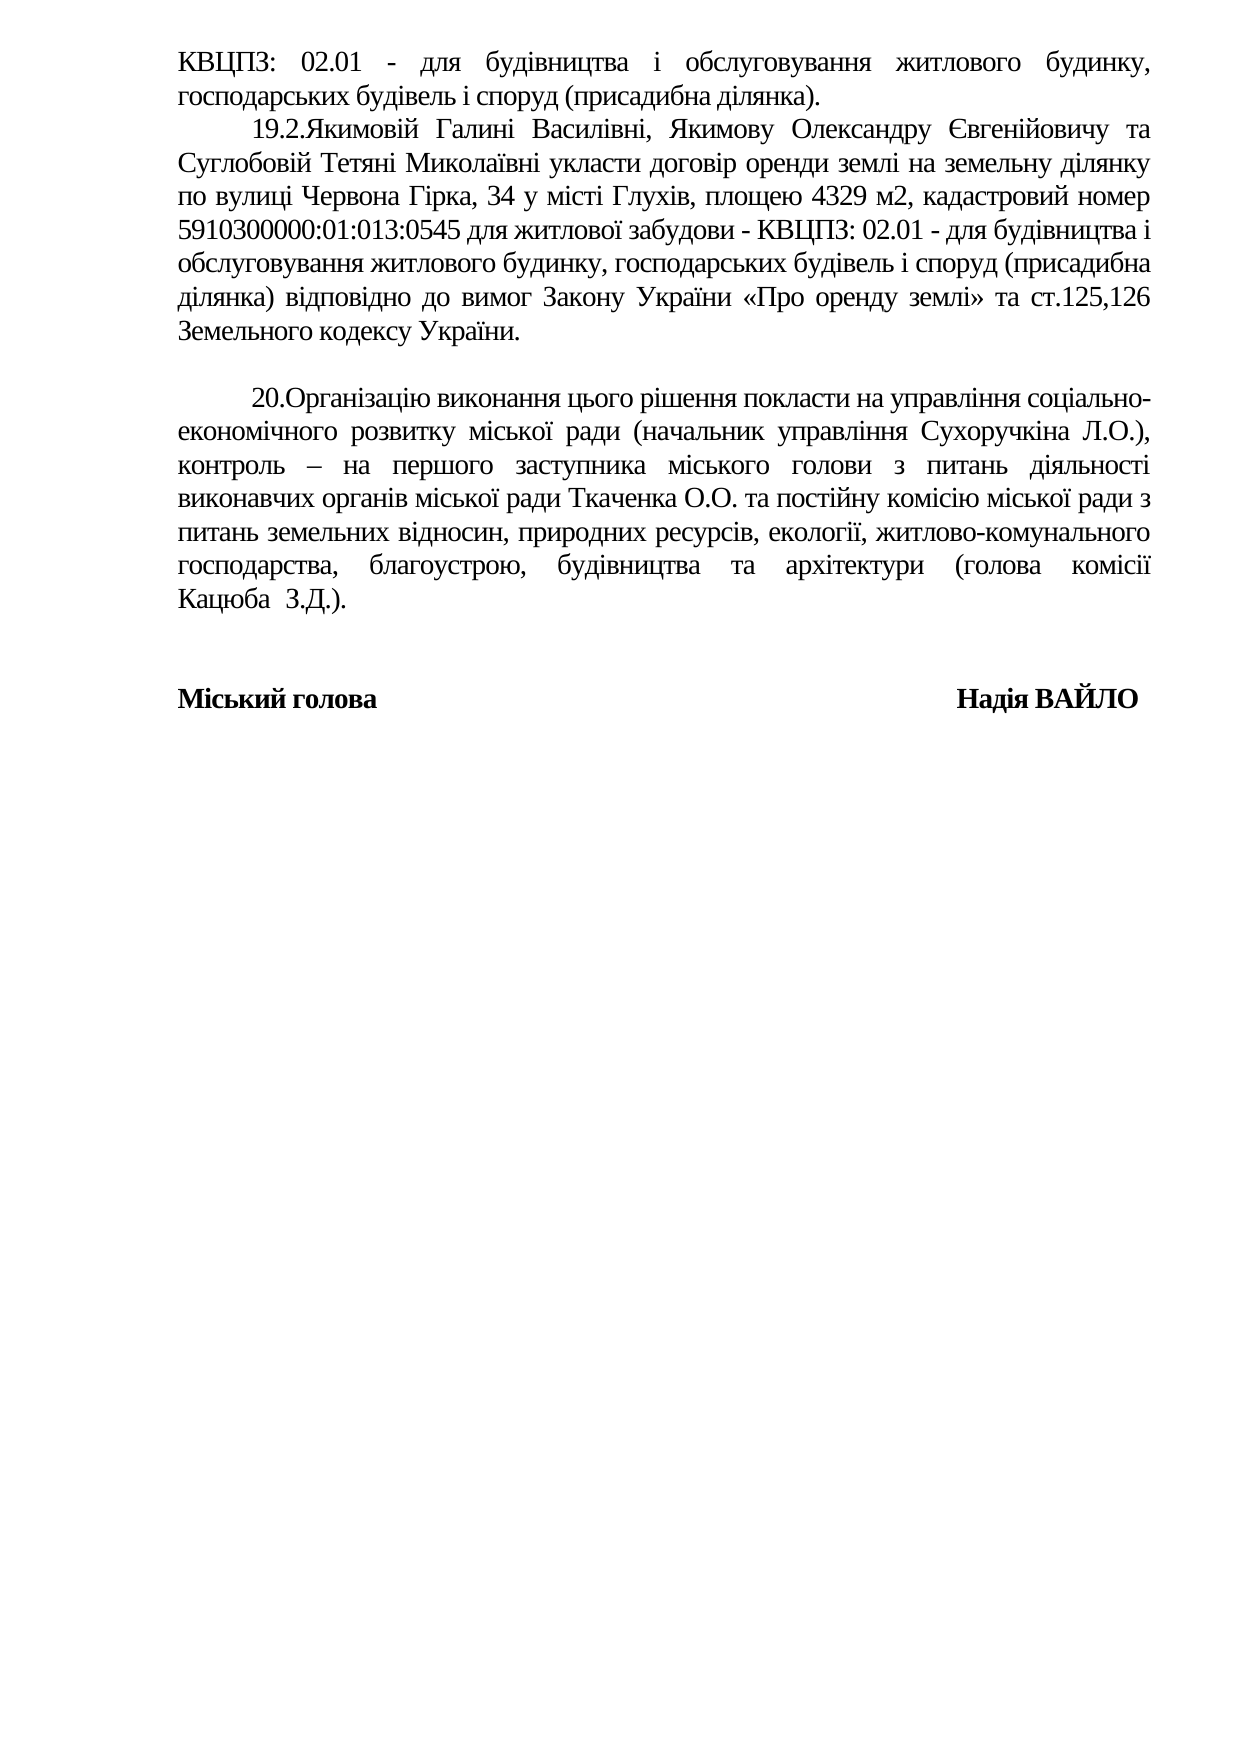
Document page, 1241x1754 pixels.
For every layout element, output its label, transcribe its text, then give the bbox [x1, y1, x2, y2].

text Міський голова Надія ВАЙЛО [177, 682, 1152, 715]
text 19.2.Якимовій Галині Василівні, Якимову Олександру Євгенійовичу та Суглобовій Тетяні Миколаївні укласти договір оренди землі на земельну ділянку по вулиці Червона Гірка, 34 у місті Глухів, площею 4329 м2, кадастровий номер 5910300000:01:013:0545 для житлової забудови - КВЦПЗ: 02.01 - для будівництва і обслуговування житлового будинку, господарських будівель і споруд (присадибна ділянка) відповідно до вимог Закону України «Про оренду землі» та ст.125,126 Земельного кодексу України. [177, 111, 1152, 346]
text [177, 44, 1152, 111]
text 20.Організацію виконання цього рішення покласти на управління соціально-економічного розвитку міської ради (начальник управління Сухоручкіна Л.О.), контроль – на першого заступника міського голови з питань діяльності виконавчих органів міської ради Ткаченка О.О. та постійну комісію міської ради з питань земельних відносин, природних ресурсів, екології, житлово-комунального господарства, благоустрою, будівництва та архітектури (голова комісії Кацюба_З.Д.). [177, 380, 1152, 614]
